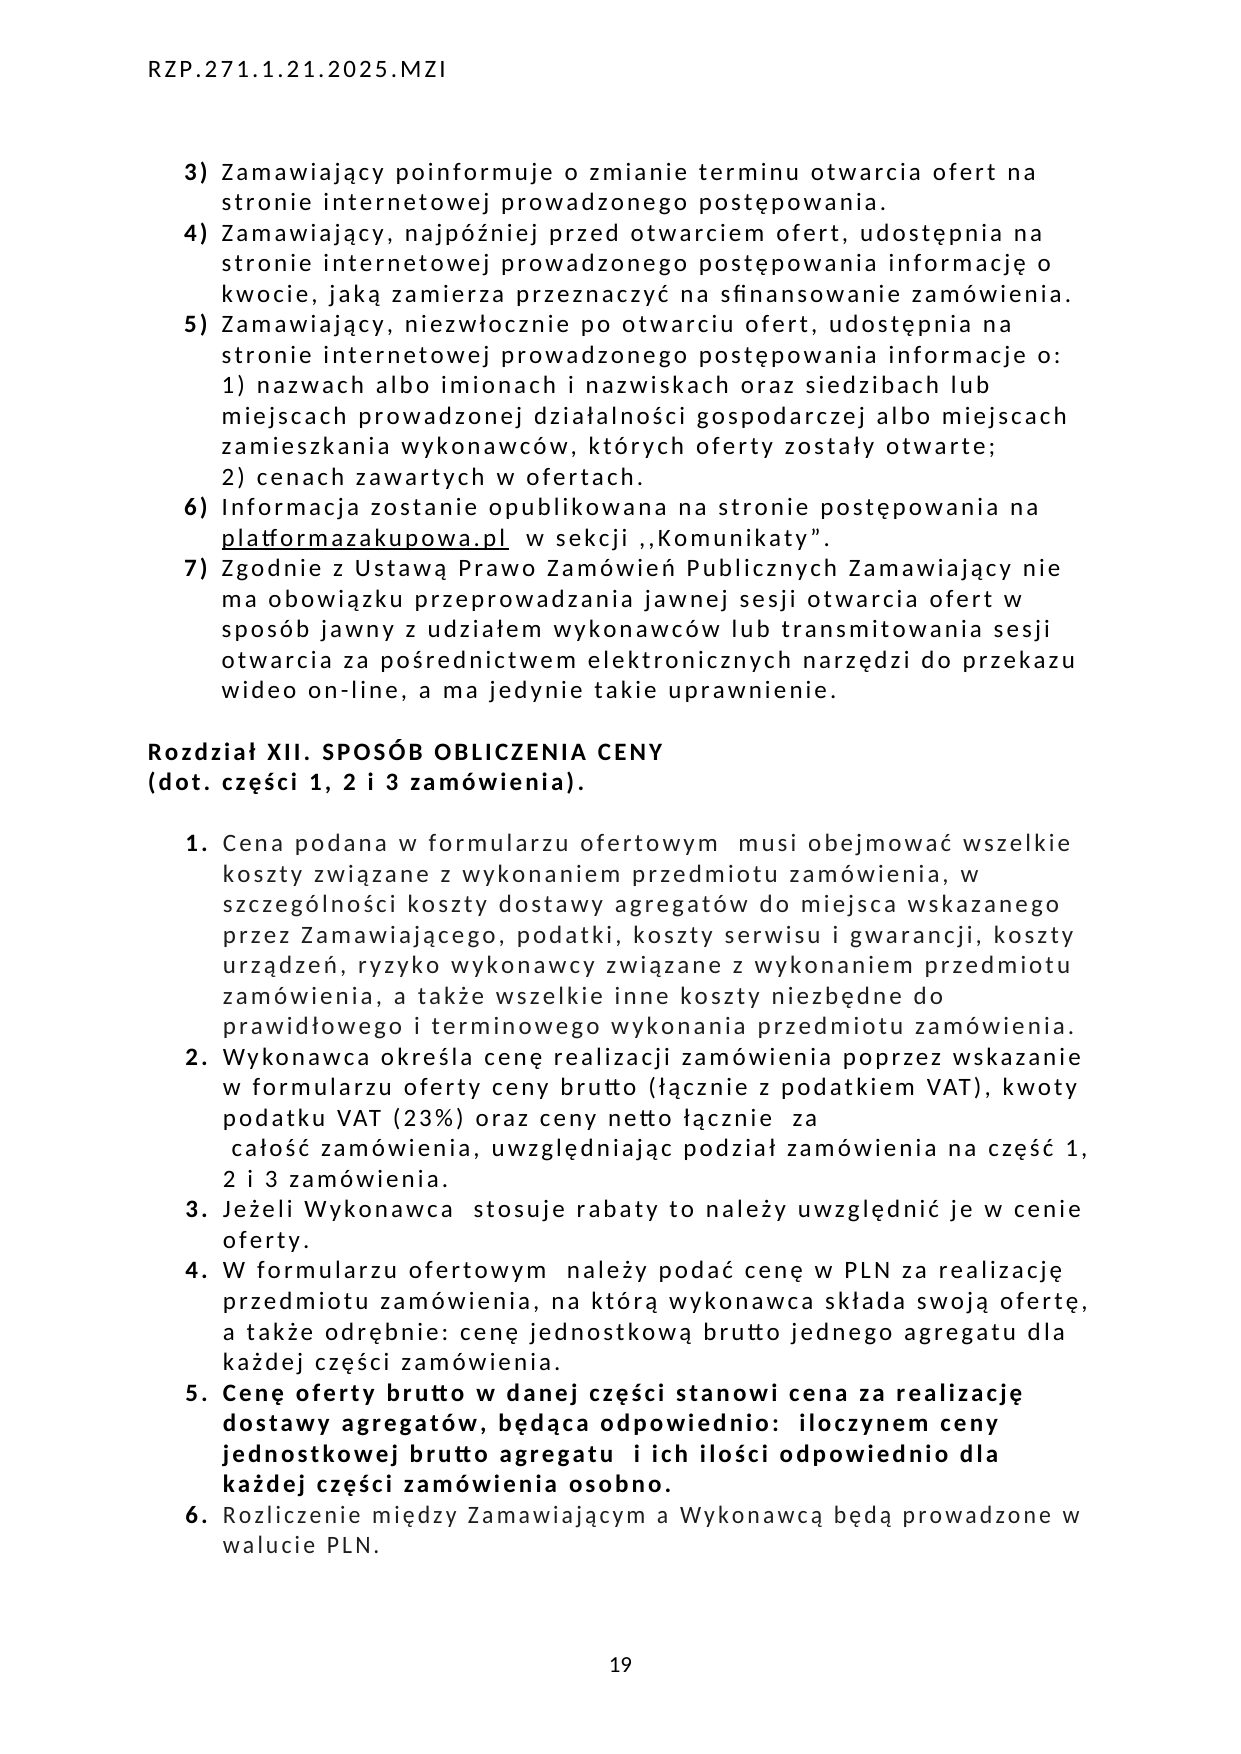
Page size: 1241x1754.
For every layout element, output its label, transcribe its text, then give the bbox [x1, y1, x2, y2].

list Rozliczenie między Zamawiającym a Wykonawcą będą prowadzone w walucie PLN. [185, 1499, 1093, 1560]
list 2) cenach zawartych w ofertach. [221, 461, 1093, 492]
list Zamawiający, niezwłocznie po otwarciu ofert, udostępnia na stronie internetowej prowadzonego postępowania informacje o: [184, 308, 1093, 369]
list Cenę oferty brutto w danej części stanowi cena za realizację dostawy agregatów, będąca odpowiednio: iloczynem ceny jednostkowej brutto agregatu i ich ilości odpowiednio dla każdej części zamówienia osobno. [185, 1377, 1093, 1499]
list (dot. części 1, 2 i 3 zamówienia). [148, 766, 1093, 797]
list Zamawiający poinformuje o zmianie terminu otwarcia ofert na stronie internetowej prowadzonego postępowania. [184, 156, 1093, 217]
list Zgodnie z Ustawą Prawo Zamówień Publicznych Zamawiający nie ma obowiązku przeprowadzania jawnej sesji otwarcia ofert w sposób jawny z udziałem wykonawców lub transmitowania sesji otwarcia za pośrednictwem elektronicznych narzędzi do przekazu wideo on-line, a ma jedynie takie uprawnienie. [184, 553, 1093, 705]
list Wykonawca określa cenę realizacji zamówienia poprzez wskazanie w formularzu oferty ceny brutto (łącznie z podatkiem VAT), kwoty podatku VAT (23%) oraz ceny netto łącznie za całość zamówienia, uwzględniając podział zamówienia na część 1, 2 i 3 zamówienia. [185, 1041, 1093, 1193]
list Zamawiający, najpóźniej przed otwarciem ofert, udostępnia na stronie internetowej prowadzonego postępowania informację o kwocie, jaką zamierza przeznaczyć na sfinansowanie zamówienia. [184, 217, 1093, 308]
list 1) nazwach albo imionach i nazwiskach oraz siedzibach lub miejscach prowadzonej działalności gospodarczej albo miejscach zamieszkania wykonawców, których oferty zostały otwarte; [221, 369, 1093, 461]
list Rozdział XII. SPOSÓB OBLICZENIA CENY [148, 736, 1093, 766]
list W formularzu ofertowym należy podać cenę w PLN za realizację przedmiotu zamówienia, na którą wykonawca składa swoją ofertę, a także odrębnie: cenę jednostkową brutto jednego agregatu dla każdej części zamówienia. [185, 1254, 1093, 1377]
list Cena podana w formularzu ofertowym musi obejmować wszelkie koszty związane z wykonaniem przedmiotu zamówienia, w szczególności koszty dostawy agregatów do miejsca wskazanego przez Zamawiającego, podatki, koszty serwisu i gwarancji, koszty urządzeń, ryzyko wykonawcy związane z wykonaniem przedmiotu zamówienia, a także wszelkie inne koszty niezbędne do prawidłowego i terminowego wykonania przedmiotu zamówienia. [185, 827, 1093, 1041]
list Informacja zostanie opublikowana na stronie postępowania na platformazakupowa.pl w sekcji ,,Komunikaty”. [184, 492, 1093, 553]
list Jeżeli Wykonawca stosuje rabaty to należy uwzględnić je w cenie oferty. [185, 1193, 1093, 1254]
